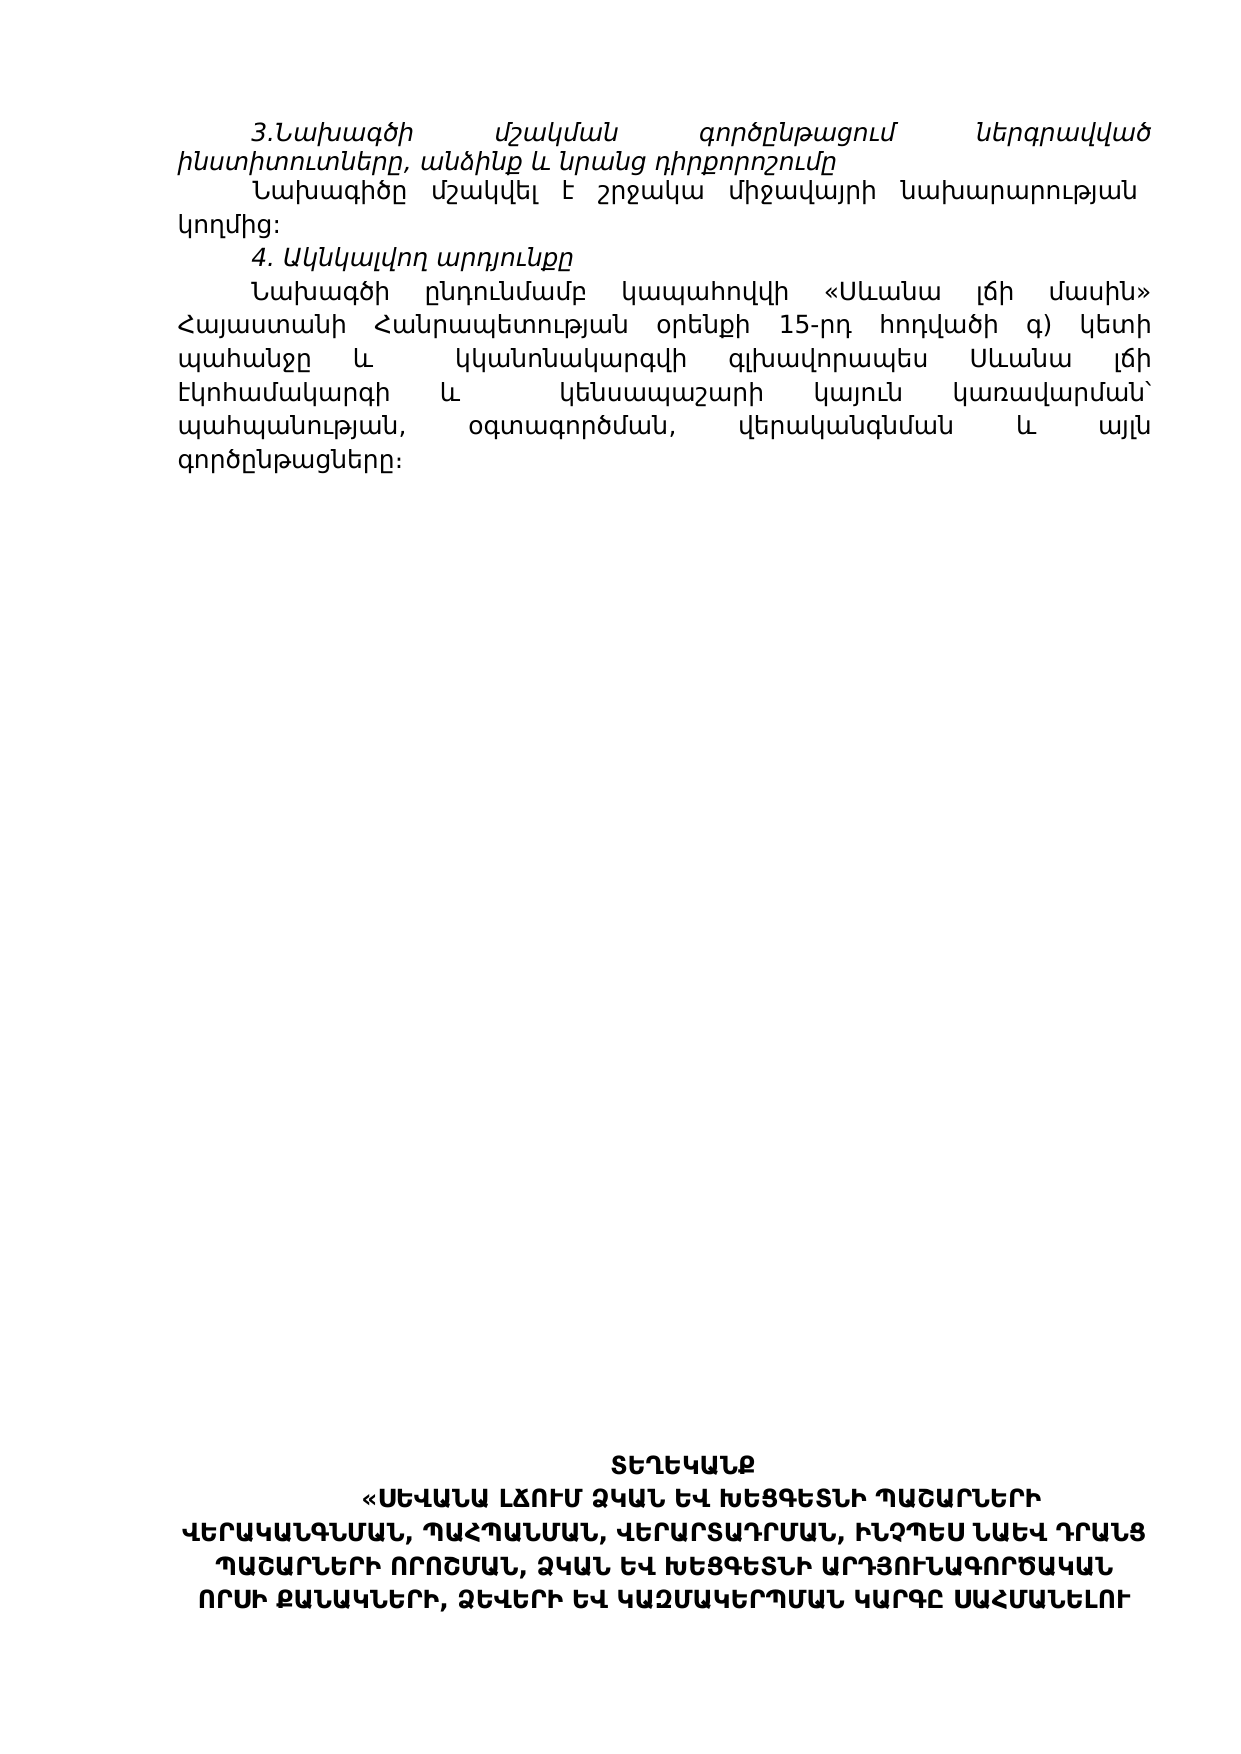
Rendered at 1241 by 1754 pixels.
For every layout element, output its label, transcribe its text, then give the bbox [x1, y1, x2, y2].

text Նախագծի ընդունմամբ կապահովվի «Սևանա լճի մասին» Հայաստանի Հանրապետության օրենքի 15-րդ հոդվածի գ) կետի պահանջը և կկանոնակարգվի գլխավորապես Սևանա լճի էկոհամակարգի և կենսապաշարի կայուն կառավարման՝ պահպանության, օգտագործման, վերականգնման և այլն գործընթացները։ [177, 277, 1152, 474]
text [177, 1484, 1152, 1614]
text ՏԵՂԵԿԱՆՔ [177, 1451, 1114, 1480]
text 3.Նախագծի մշակման գործընթացում ներգրավված ինստիտուտները, անձինք և նրանց դիրքորոշումը [177, 118, 1152, 176]
text Նախագիծը մշակվել է շրջակա միջավայրի նախարարության կողմից: [177, 176, 1138, 239]
text 4. Ակնկալվող արդյունքը [177, 243, 1138, 273]
